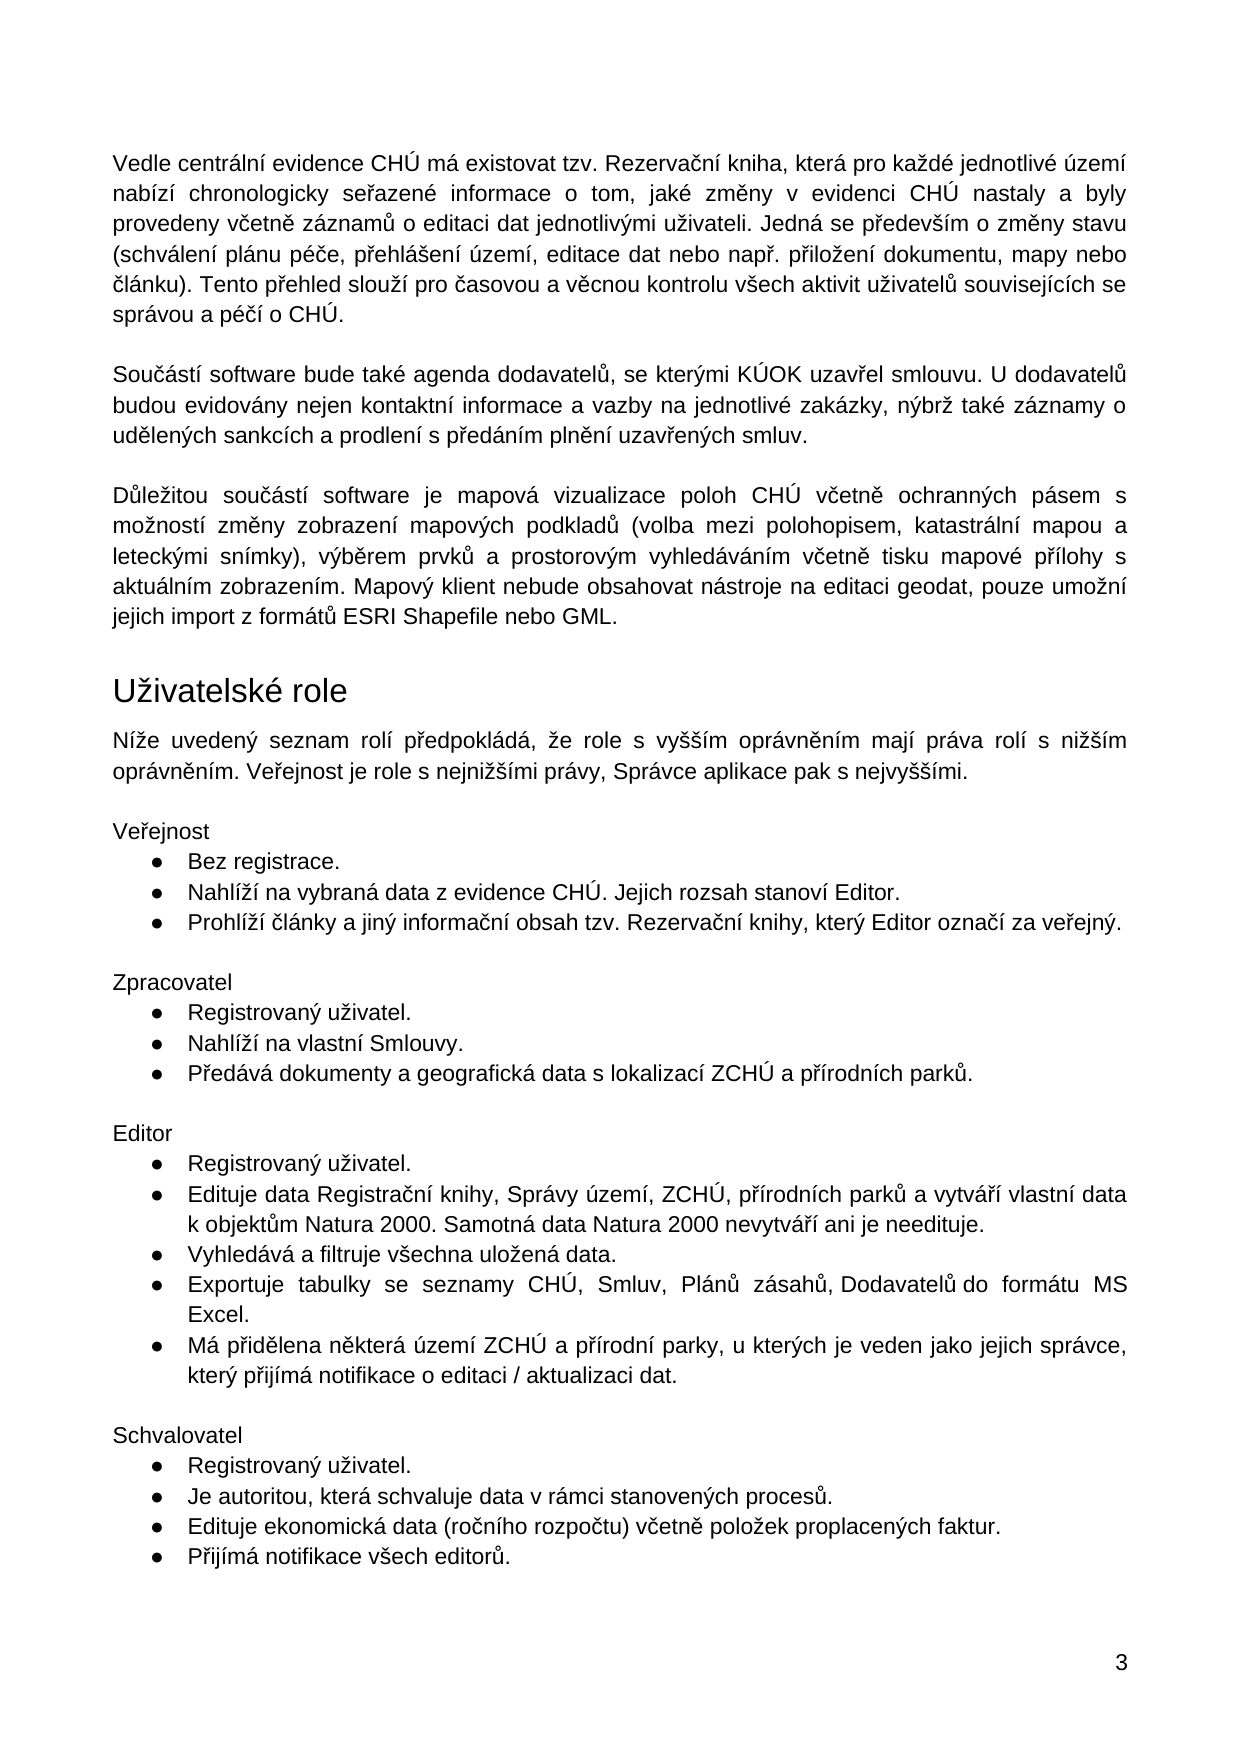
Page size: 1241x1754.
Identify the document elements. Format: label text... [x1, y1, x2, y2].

list Má přidělena některá území ZCHÚ a přírodní parky, u kterých je veden jako jejich správce, který přijímá notifikace o editaci / aktualizaci dat. [150, 1332, 1128, 1388]
list Vyhledává a filtruje všechna uložená data. [150, 1241, 1128, 1267]
text Veřejnost [112, 818, 1128, 844]
text Editor [112, 1120, 1128, 1147]
list Edituje data Registrační knihy, Správy území, ZCHÚ, přírodních parků a vytváří vlastní data k objektům Natura 2000. Samotná data Natura 2000 nevytváří ani je needituje. [150, 1181, 1128, 1237]
list Prohlíží články a jiný informační obsah tzv. Rezervační knihy, který Editor označí za veřejný. [150, 909, 1128, 935]
text Součástí software bude také agenda dodavatelů, se kterými KÚOK uzavřel smlouvu. U dodavatelů budou evidovány nejen kontaktní informace a vazby na jednotlivé zakázky, nýbrž také záznamy o udělených sankcích a prodlení s předáním plnění uzavřených smluv. [112, 361, 1128, 448]
text Schvalovatel [112, 1422, 1128, 1449]
list Předává dokumenty a geografická data s lokalizací ZCHÚ a přírodních parků. [150, 1060, 1128, 1086]
list Bez registrace. [150, 848, 1128, 875]
text Níže uvedený seznam rolí předpokládá, že role s vyšším oprávněním mají práva rolí s nižším oprávněním. Veřejnost je role s nejnižšími právy, Správce aplikace pak s nejvyššími. [112, 727, 1128, 784]
list Edituje ekonomická data (ročního rozpočtu) včetně položek proplacených faktur. [150, 1513, 1128, 1539]
text Zpracovatel [112, 969, 1128, 996]
list Nahlíží na vybraná data z evidence CHÚ. Jejich rozsah stanoví Editor. [150, 878, 1128, 905]
list Registrovaný uživatel. [150, 999, 1128, 1026]
list Registrovaný uživatel. [150, 1452, 1128, 1479]
subtitle Uživatelské role [112, 671, 1128, 709]
list Exportuje tabulky se seznamy CHÚ, Smluv, Plánů zásahů, Dodavatelů do formátu MS Excel. [150, 1271, 1128, 1328]
list Nahlíží na vlastní Smlouvy. [150, 1029, 1128, 1056]
text Vedle centrální evidence CHÚ má existovat tzv. Rezervační kniha, která pro každé jednotlivé území nabízí chronologicky seřazené informace o tom, jaké změny v evidenci CHÚ nastaly a byly provedeny včetně záznamů o editaci dat jednotlivými uživateli. Jedná se především o změny stavu (schválení plánu péče, přehlášení území, editace dat nebo např. přiložení dokumentu, mapy nebo článku). Tento přehled slouží pro časovou a věcnou kontrolu všech aktivit uživatelů souvisejících se správou a péčí o CHÚ. [112, 150, 1128, 327]
list Registrovaný uživatel. [150, 1150, 1128, 1177]
list Je autoritou, která schvaluje data v rámci stanovených procesů. [150, 1483, 1128, 1509]
list Přijímá notifikace všech editorů. [150, 1543, 1128, 1569]
text Důležitou součástí software je mapová vizualizace poloh CHÚ včetně ochranných pásem s možností změny zobrazení mapových podkladů (volba mezi polohopisem, katastrální mapou a leteckými snímky), výběrem prvků a prostorovým vyhledáváním včetně tisku mapové přílohy s aktuálním zobrazením. Mapový klient nebude obsahovat nástroje na editaci geodat, pouze umožní jejich import z formátů ESRI Shapefile nebo GML. [112, 482, 1128, 629]
